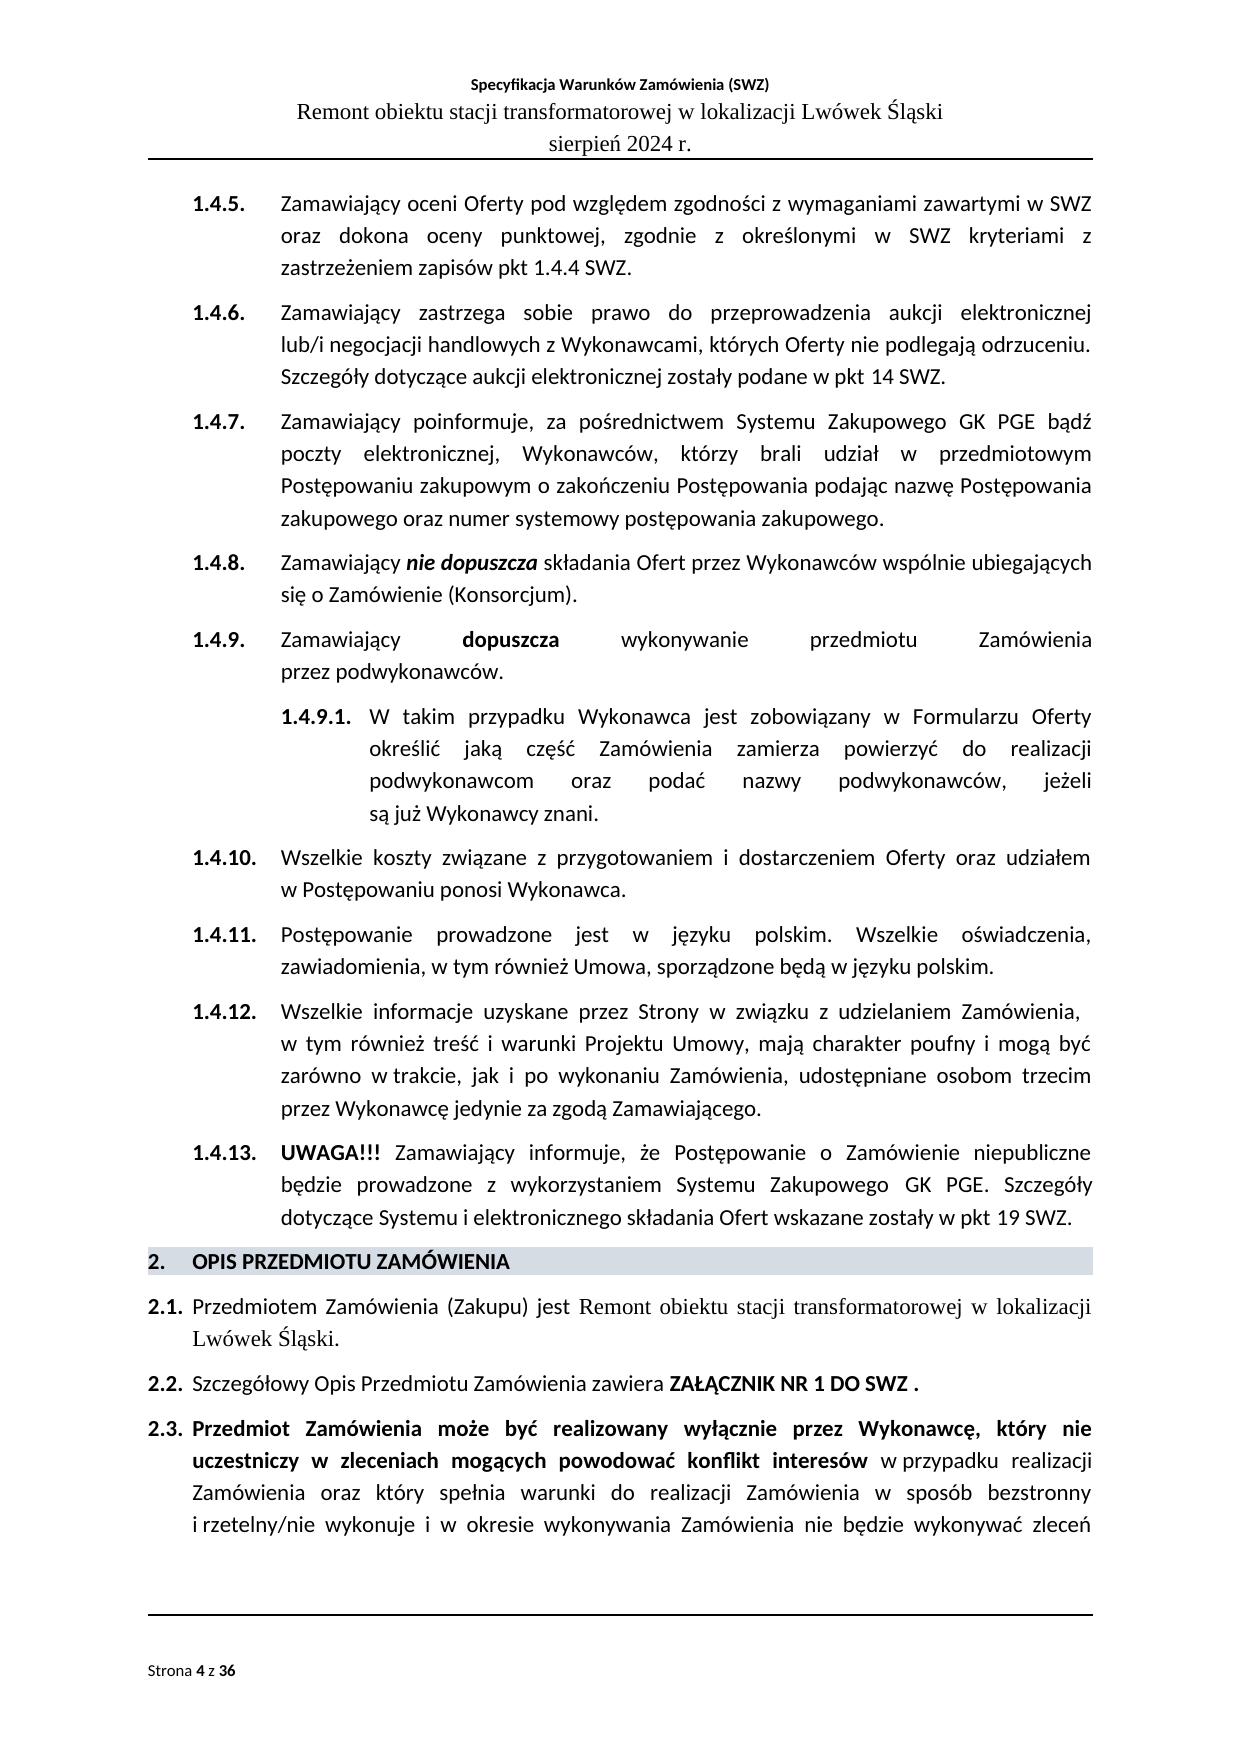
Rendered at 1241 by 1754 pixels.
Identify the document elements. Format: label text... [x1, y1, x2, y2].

list Wszelkie informacje uzyskane przez Strony w związku z udzielaniem Zamówienia, w tym również treść i warunki Projektu Umowy, mają charakter poufny i mogą być zarówno w trakcie, jak i po wykonaniu Zamówienia, udostępniane osobom trzecim przez Wykonawcę jedynie za zgodą Zamawiającego. [192, 997, 1093, 1122]
list Zamawiający poinformuje, za pośrednictwem Systemu Zakupowego GK PGE bądź poczty elektronicznej, Wykonawców, którzy brali udział w przedmiotowym Postępowaniu zakupowym o zakończeniu Postępowania podając nazwę Postępowania zakupowego oraz numer systemowy postępowania zakupowego. [192, 407, 1093, 532]
list Postępowanie prowadzone jest w języku polskim. Wszelkie oświadczenia, zawiadomienia, w tym również Umowa, sporządzone będą w języku polskim. [192, 920, 1093, 980]
list OPIS PRZEDMIOTU ZAMÓWIENIA [148, 1247, 1093, 1275]
list Zamawiający nie dopuszcza składania Ofert przez Wykonawców wspólnie ubiegających się o Zamówienie (Konsorcjum). [192, 548, 1093, 608]
list Zamawiający oceni Oferty pod względem zgodności z wymaganiami zawartymi w SWZ oraz dokona oceny punktowej, zgodnie z określonymi w SWZ kryteriami z zastrzeżeniem zapisów pkt 1.4.4 SWZ. [192, 189, 1093, 281]
list UWAGA!!! Zamawiający informuje, że Postępowanie o Zamówienie niepubliczne będzie prowadzone z wykorzystaniem Systemu Zakupowego GK PGE. Szczegóły dotyczące Systemu i elektronicznego składania Ofert wskazane zostały w pkt 19 SWZ. [192, 1138, 1093, 1231]
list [148, 1414, 1093, 1538]
list Szczegółowy Opis Przedmiotu Zamówienia zawiera Załącznik nr 1 do SWZ. [148, 1369, 1093, 1397]
list Przedmiotem Zamówienia (Zakupu) jest . [148, 1292, 1093, 1352]
list W takim przypadku Wykonawca jest zobowiązany w Formularzu Oferty określić jaką część Zamówienia zamierza powierzyć do realizacji podwykonawcom oraz podać nazwy podwykonawców, jeżeli są już Wykonawcy znani. [281, 702, 1093, 827]
list Zamawiający zastrzega sobie prawo do przeprowadzenia aukcji elektronicznej lub/i negocjacji handlowych z Wykonawcami, których Oferty nie podlegają odrzuceniu. Szczegóły dotyczące aukcji elektronicznej zostały podane w pkt 14 SWZ. [192, 298, 1093, 390]
list Wszelkie koszty związane z przygotowaniem i dostarczeniem Oferty oraz udziałem w Postępowaniu ponosi Wykonawca. [192, 843, 1093, 903]
list Zamawiający dopuszcza wykonywanie przedmiotu Zamówienia przez podwykonawców. [192, 625, 1093, 685]
